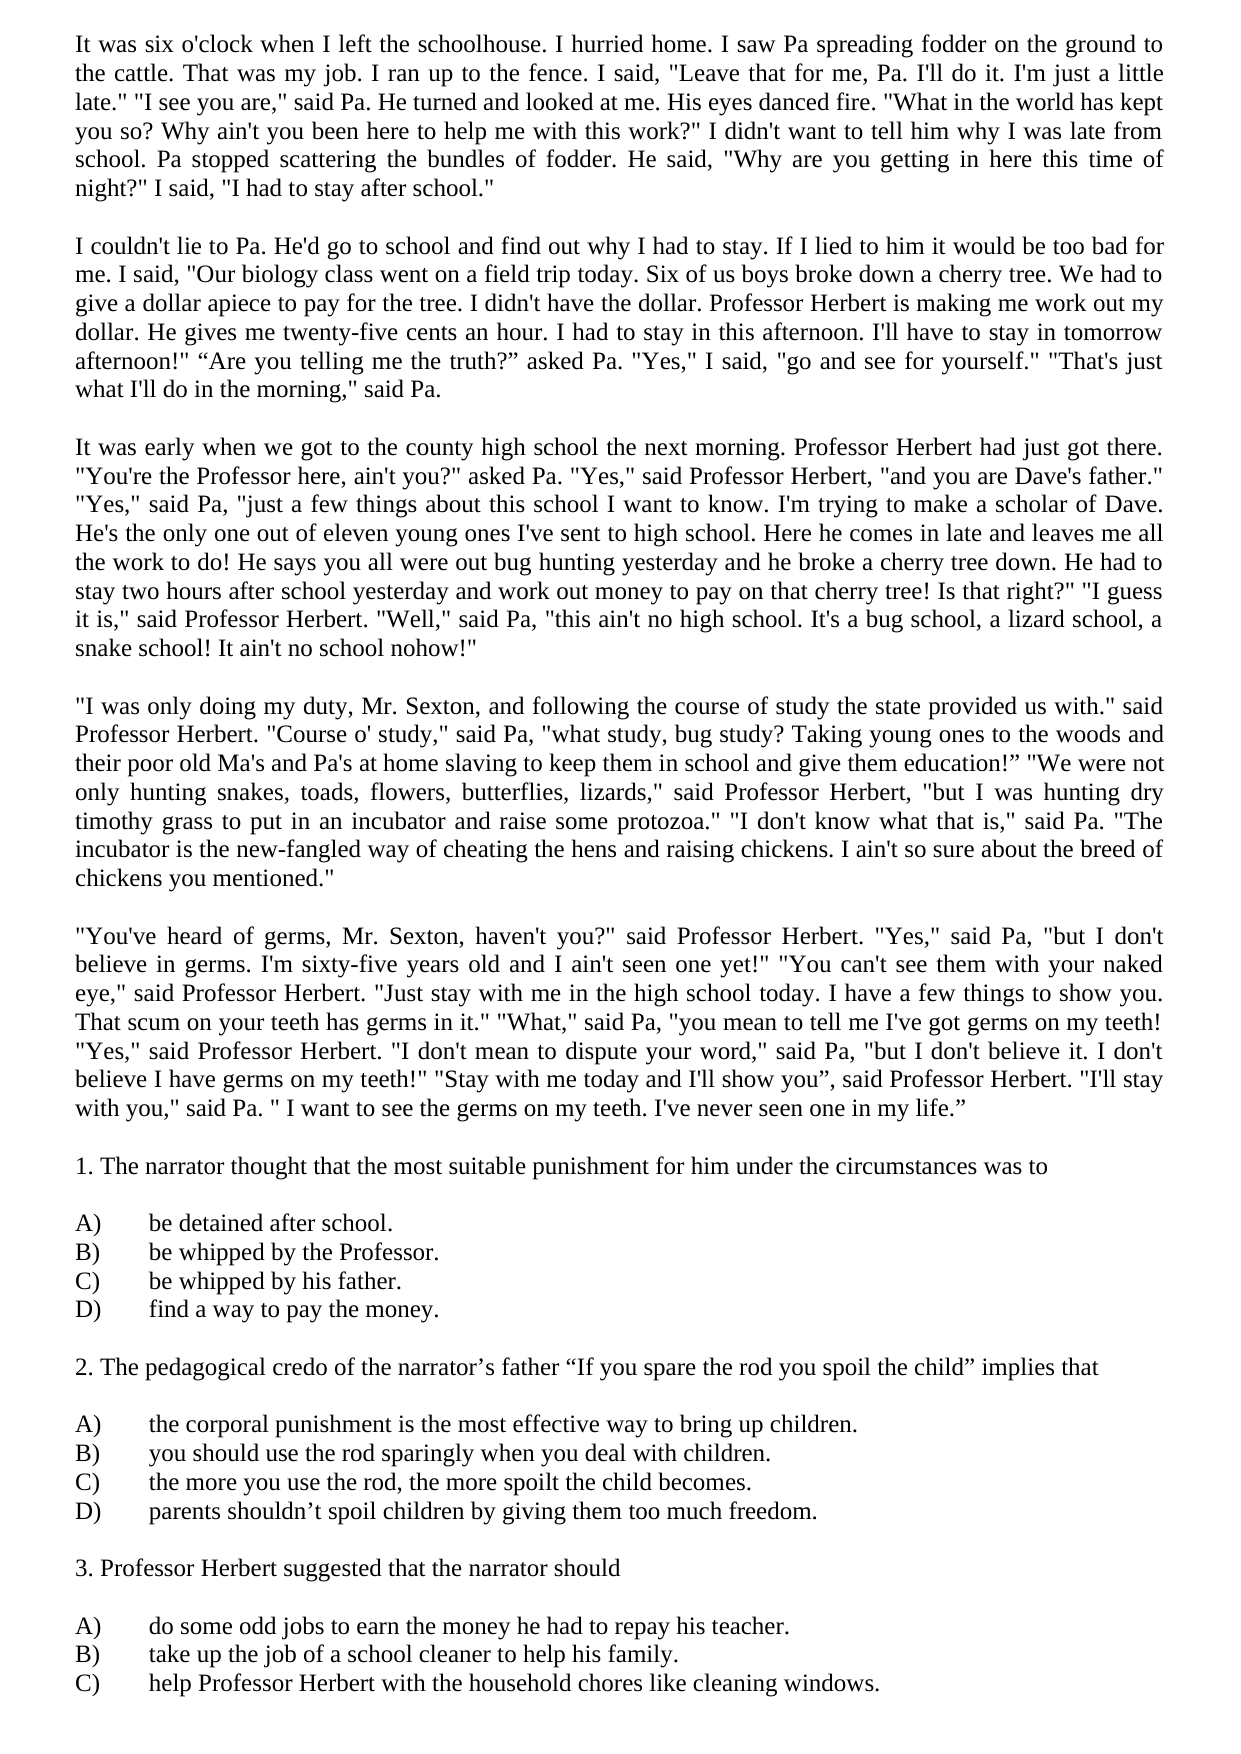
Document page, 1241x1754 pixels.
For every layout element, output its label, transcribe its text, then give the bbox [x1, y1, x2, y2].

text "I was only doing my duty, Mr. Sexton, and following the course of study the state provided us with." said Professor Herbert. "Course o' study," said Pa, "what study, bug study? Taking young ones to the woods and their poor old Ma's and Pa's at home slaving to keep them in school and give them education!” "We were not only hunting snakes, toads, flowers, butterflies, lizards," said Professor Herbert, "but I was hunting dry timothy grass to put in an incubator and raise some protozoa." "I don't know what that is," said "The incubator is the new-fangled way of cheating the hens and raising chickens. I ain't so sure about the breed of chickens you mentioned." [75, 691, 1165, 892]
text It was six o'clock when I left the schoolhouse. I hurried home. I saw Pa spreading fodder on the ground to the cattle. That was my job. I ran up to the fence. I said, "Leave that for me, I'll do it. I'm just a little late." "I see you are," said He turned and looked at me. His eyes danced fire. "What in the world has kept you so? Why ain't you been here to help me with this work?" I didn't want to tell him why I was late from school. Pa stopped scattering the bundles of fodder. He said, "Why are you getting in here this time of night?" I said, "I had to stay after school." [75, 29, 1165, 202]
text B) you should use the rod sparingly when you deal with children. [75, 1438, 1165, 1467]
text C) help Professor Herbert with the household chores like cleaning windows. [75, 1668, 1165, 1697]
text D) parents shouldn’t spoil children by giving them too much freedom. [75, 1496, 1165, 1524]
text C) the more you use the rod, the more spoilt the child becomes. [75, 1467, 1165, 1496]
text B) be whipped by the Professor. [75, 1237, 1165, 1266]
text A) do some odd jobs to earn the money he had to repay his teacher. [75, 1611, 1165, 1639]
text 2. The pedagogical credo of the narrator’s father “If you spare the rod you spoil the child” implies that [75, 1352, 1165, 1381]
text I couldn't lie to He'd go to school and find out why I had to stay. If I lied to him it would be too bad for me. I said, "Our biology class went on a field trip today. Six of us boys broke down a cherry tree. We had to give a dollar apiece to pay for the tree. I didn't have the dollar. Professor Herbert is making me work out my dollar. He gives me twenty-five cents an hour. I had to stay in this afternoon. I'll have to stay in tomorrow afternoon!" “Are you telling me the truth?” asked "Yes," I said, "go and see for yourself." "That's just what I'll do in the morning," said [75, 231, 1165, 403]
text D) find a way to pay the money. [75, 1294, 1165, 1323]
text B) take up the job of a school cleaner to help his family. [75, 1639, 1165, 1668]
text It was early when we got to the county high school the next morning. Professor Herbert had just got there. "You're the Professor here, ain't you?" asked "Yes," said Professor Herbert, "and you are Dave's father." "Yes," said Pa, "just a few things about this school I want to know. I'm trying to make a scholar of Dave. He's the only one out of eleven young ones I've sent to high school. Here he comes in late and leaves me all the work to do! He says you all were out bug hunting yesterday and he broke a cherry tree down. He had to stay two hours after school yesterday and work out money to pay on that cherry tree! Is that right?" "I guess it is," said Professor Herbert. "Well," said Pa, "this ain't no high school. It's a bug school, a lizard school, a snake school! It ain't no school nohow!" [75, 432, 1165, 662]
text A) the corporal punishment is the most effective way to bring up children. [75, 1409, 1165, 1438]
text A) be detained after school. [75, 1208, 1165, 1237]
text 3. Professor Herbert suggested that the narrator should [75, 1553, 1165, 1582]
text C) be whipped by his father. [75, 1266, 1165, 1294]
text "You've heard of germs, Mr. Sexton, haven't you?" said Professor Herbert. "Yes," said Pa, "but I don't believe in germs. I'm sixty-five years old and I ain't seen one yet!" "You can't see them with your naked eye," said Professor Herbert. "Just stay with me in the high school today. I have a few things to show you. That scum on your teeth has germs in it." "What," said Pa, "you mean to tell me I've got germs on my teeth! "Yes," said Professor Herbert. "I don't mean to dispute your word," said Pa, "but I don't believe it. I don't believe I have germs on my teeth!" "Stay with me today and I'll show you”, said Professor Herbert. "I'll stay with you," said " I want to see the germs on my teeth. I've never seen one in my life.” [75, 921, 1165, 1122]
text 1. The narrator thought that the most suitable punishment for him under the circumstances was to [75, 1151, 1165, 1179]
